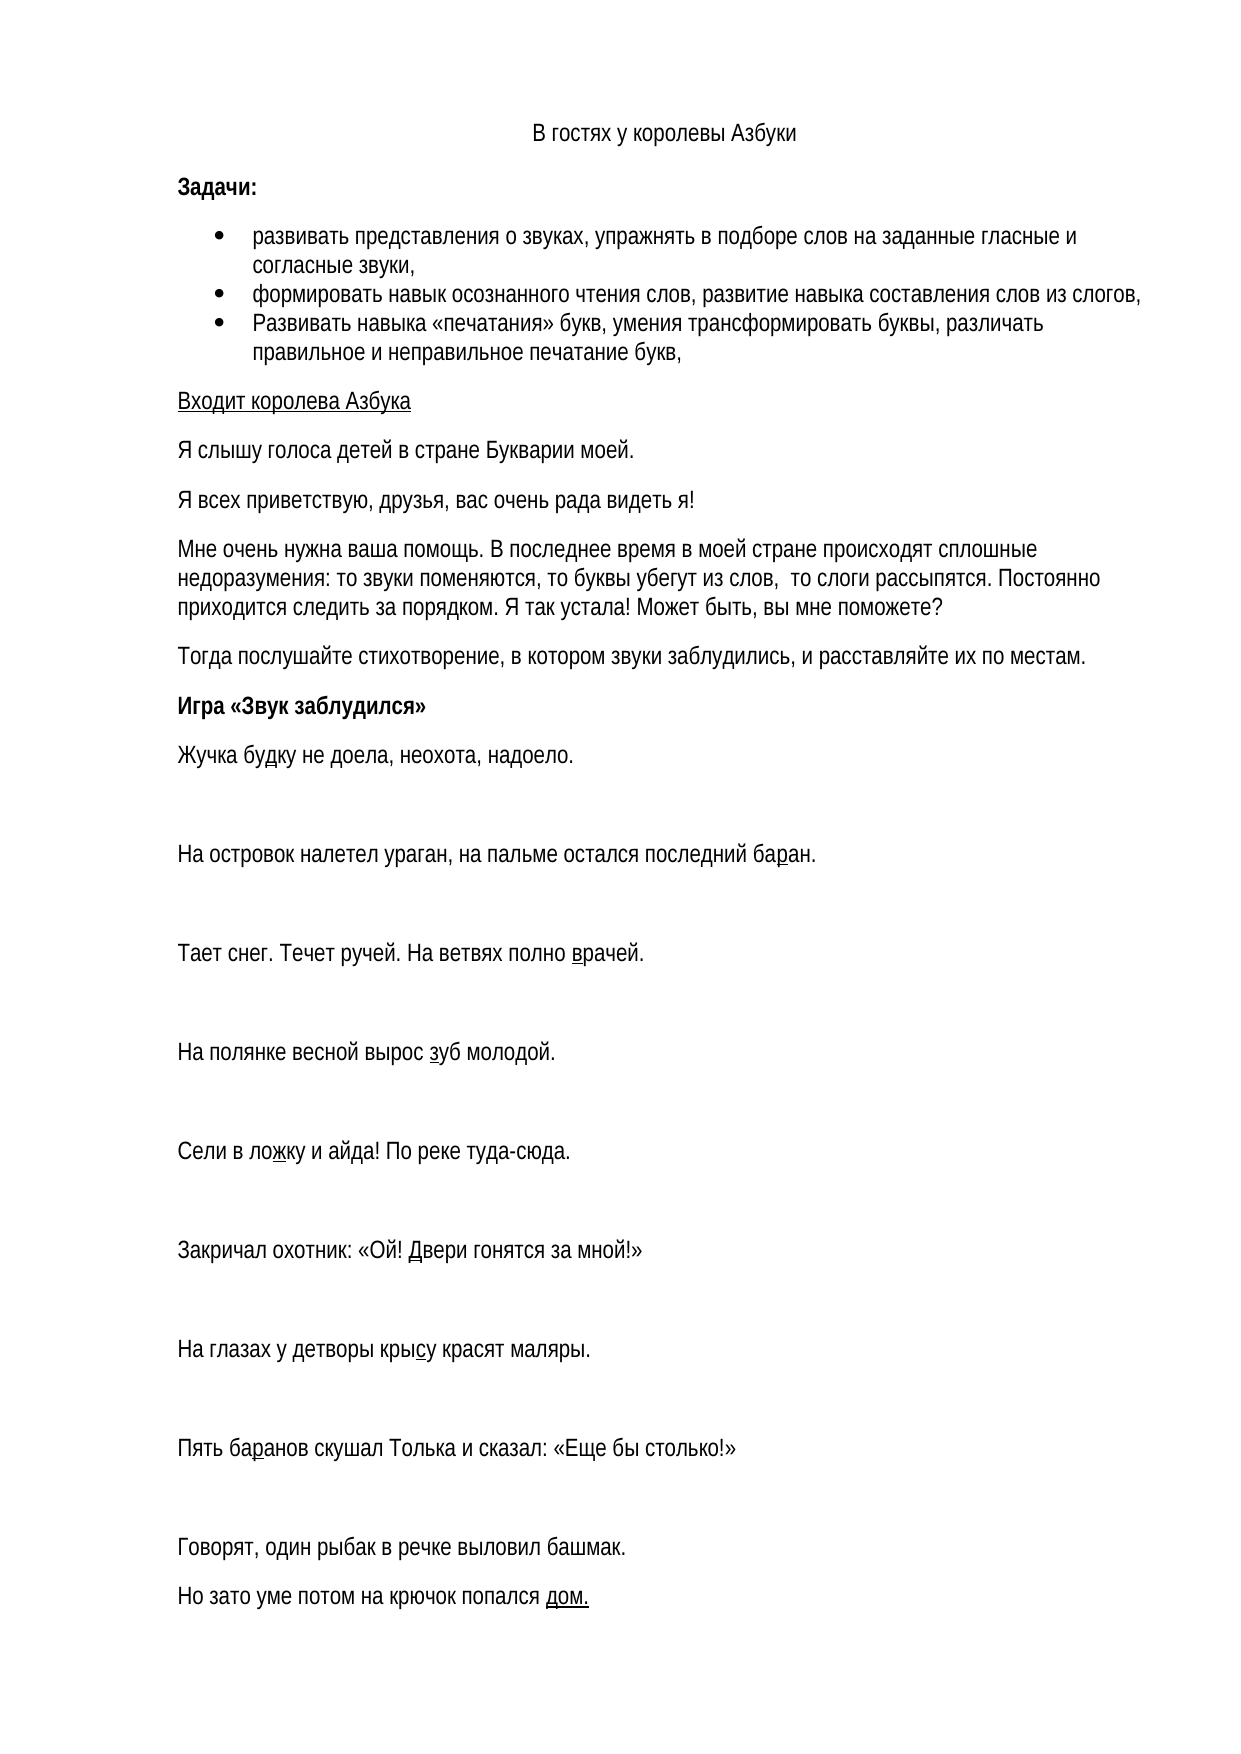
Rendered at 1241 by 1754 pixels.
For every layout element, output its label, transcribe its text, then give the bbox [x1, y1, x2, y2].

text Сели в ложку и айда! По реке туда-сюда. [177, 1136, 1152, 1165]
list развивать представления о звуках, упражнять в подборе слов на заданные гласные и согласные звуки, [215, 221, 1152, 279]
text В гостях у королевы Азбуки [177, 118, 1152, 147]
text Пять баранов скушал Толька и сказал: «Еще бы столько!» [177, 1433, 1152, 1462]
text На глазах у детворы крысу красят маляры. [177, 1334, 1152, 1363]
text Я всех приветствую, друзья, вас очень рада видеть я! [177, 485, 1152, 514]
text На полянке весной вырос зуб молодой. [177, 1037, 1152, 1066]
text Я слышу голоса детей в стране Букварии моей. [177, 436, 1152, 464]
text На островок налетел ураган, на пальме остался последний баран. [177, 839, 1152, 868]
text Задачи: [177, 172, 1152, 201]
text Но зато уме потом на крючок попался дом. [177, 1581, 1152, 1610]
list формировать навык осознанного чтения слов, развитие навыка составления слов из слогов, [215, 279, 1152, 308]
text Мне очень нужна ваша помощь. В последнее время в моей стране происходят сплошные недоразумения: то звуки поменяются, то буквы убегут из слов, то слоги рассыпятся. Постоянно приходится следить за порядком. Я так устала! Может быть, вы мне поможете? [177, 534, 1152, 620]
text Говорят, один рыбак в речке выловил башмак. [177, 1532, 1152, 1561]
text Закричал охотник: «Ой! Двери гонятся за мной!» [177, 1235, 1152, 1264]
text Жучка будку не доела, неохота, надоело. [177, 740, 1152, 769]
text Тает снег. Течет ручей. На ветвях полно врачей. [177, 938, 1152, 967]
text Тогда послушайте стихотворение, в котором звуки заблудились, и расставляйте их по местам. [177, 641, 1152, 670]
text Входит королева Азбука [177, 386, 1152, 415]
text Игра «Звук заблудился» [177, 691, 1152, 719]
list Развивать навыка «печатания» букв, умения трансформировать буквы, различать правильное и неправильное печатание букв, [215, 308, 1152, 365]
